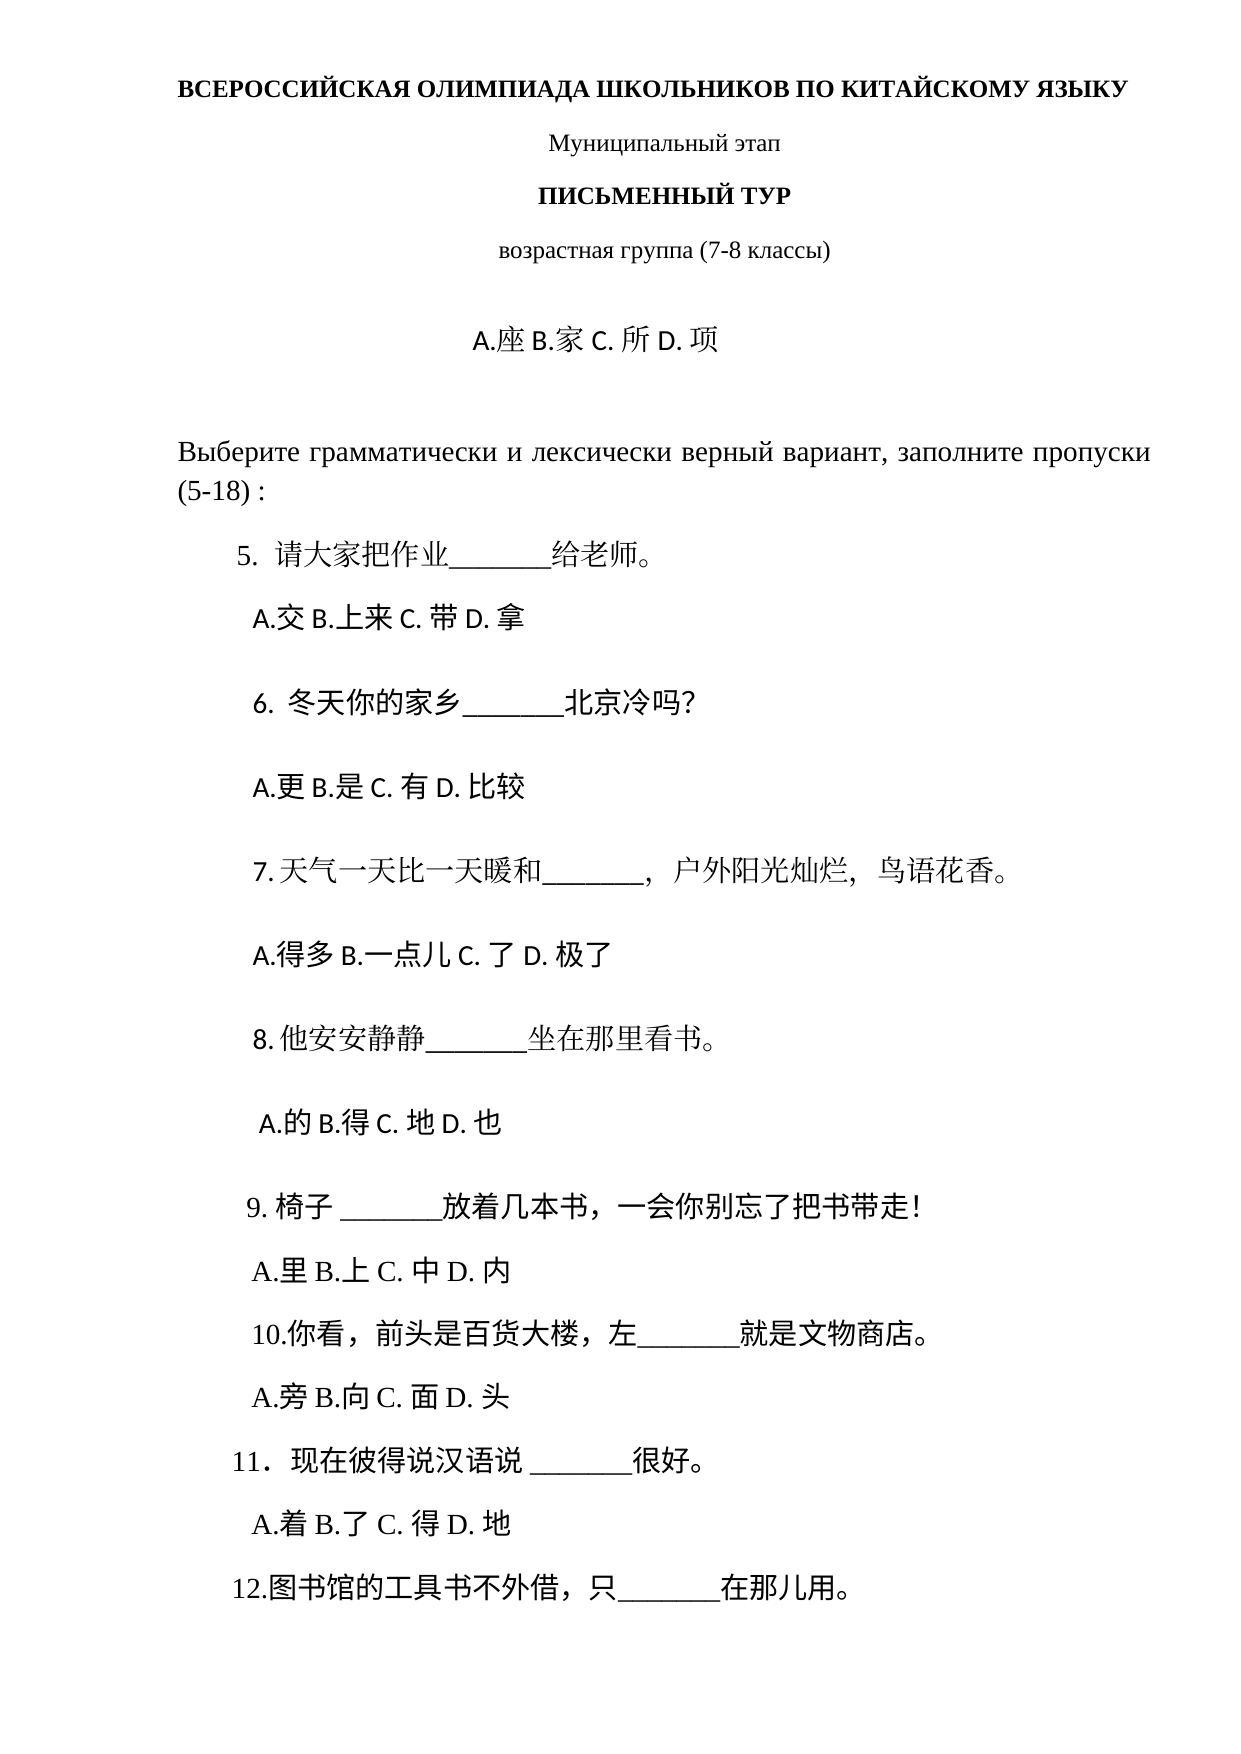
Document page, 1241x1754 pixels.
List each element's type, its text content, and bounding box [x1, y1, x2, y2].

text A.得多B.一点儿 C. 了 D. 极了 [252, 932, 1152, 974]
list A.着B.了 C. 得 D. 地 [251, 1501, 1152, 1543]
text A.更B.是 C. 有 D. 比较 [252, 764, 1152, 806]
text Выберите грамматически и лексически верный вариант, заполните пропуски (5-18) : [177, 434, 1152, 506]
list 12.图书馆的工具书不外借，只_______在那儿用。 [231, 1564, 1152, 1607]
list A.旁B.向C. 面D. 头 [251, 1374, 1152, 1416]
text A.座B.家 C. 所 D. 项 [398, 317, 1152, 359]
list 9. 椅子 _______放着几本书，一会你别忘了把书带走！ [231, 1184, 1152, 1226]
list 11．现在彼得说汉语说 _______很好。 [231, 1437, 1152, 1480]
text A.交B.上来 C. 带 D. 拿 [252, 595, 1152, 637]
text 8. 他安安静静_______坐在那里看书。 [252, 1016, 1152, 1058]
list A.里B.上 C. 中 D. 内 [251, 1247, 1152, 1289]
text A.的B.得C. 地 D. 也 [252, 1099, 1152, 1142]
text 7. 天气一天比一天暖和_______，户外阳光灿烂，鸟语花香。 [252, 848, 1152, 890]
list 请大家把作业_______给老师。 [236, 532, 1152, 574]
text 6. 冬天你的家乡_______北京冷吗？ [252, 679, 1152, 722]
list 10.你看，前头是百货大楼，左_______就是文物商店。 [251, 1311, 1152, 1353]
